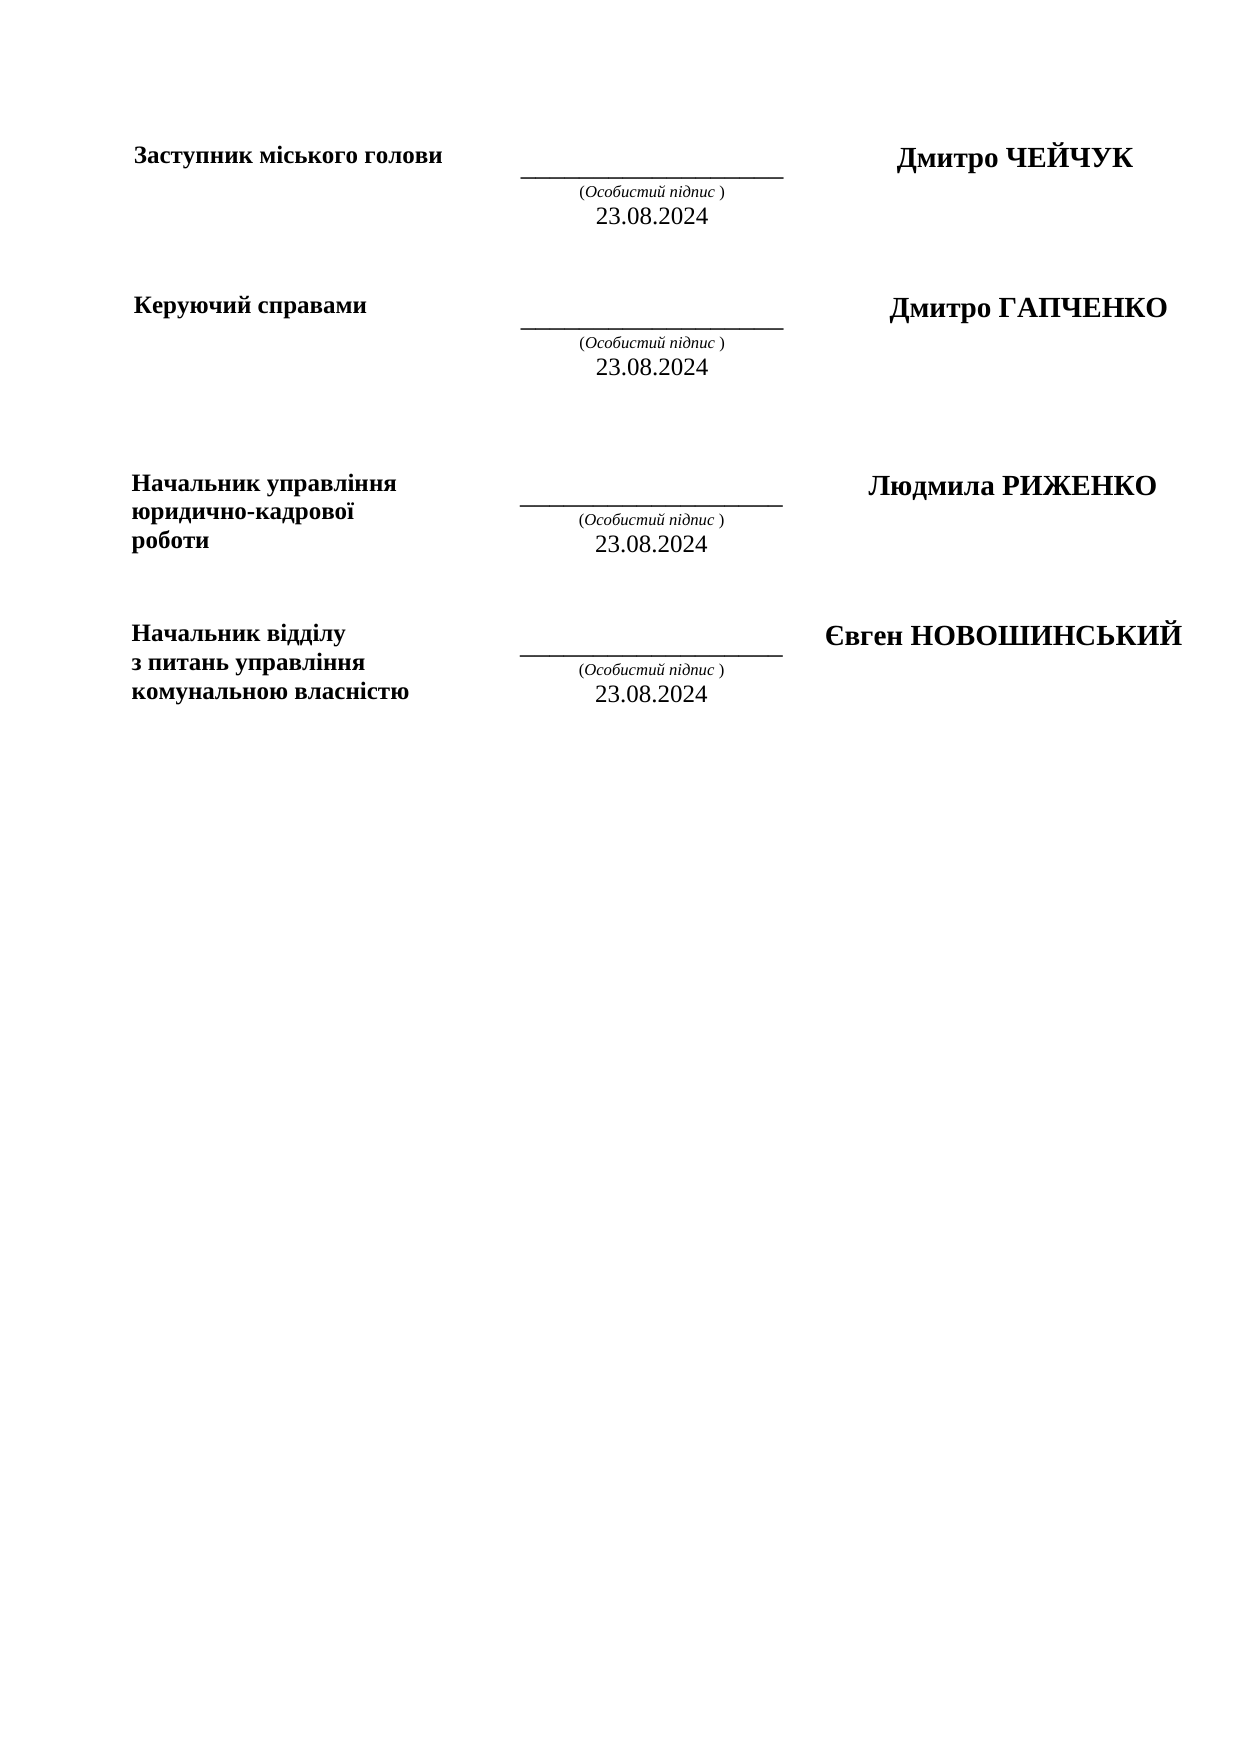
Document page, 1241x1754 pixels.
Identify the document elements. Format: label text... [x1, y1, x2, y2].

table_cell __________________ (Особистий підпис ) 23.08.2024 [489, 619, 813, 769]
table_cell Дмитро ГАПЧЕНКО [827, 291, 1206, 441]
table_cell Начальник відділу з питань управління комунальною власністю [120, 619, 489, 769]
table_header __________________ (Особистий підпис ) 23.08.2024 [477, 140, 827, 291]
table_cell Євген НОВОШИНСЬКИЙ [813, 619, 1209, 769]
table_cell __________________ (Особистий підпис ) 23.08.2024 [477, 291, 827, 441]
table_header Начальник управління юридично-кадрової роботи [120, 468, 489, 618]
table_header Людмила РИЖЕНКО [813, 468, 1209, 618]
table_header __________________ (Особистий підпис ) 23.08.2024 [489, 468, 813, 618]
table_header Заступник міського голови [123, 140, 477, 291]
table_header Дмитро ЧЕЙЧУК [827, 140, 1206, 291]
table_cell Керуючий справами [123, 291, 477, 441]
